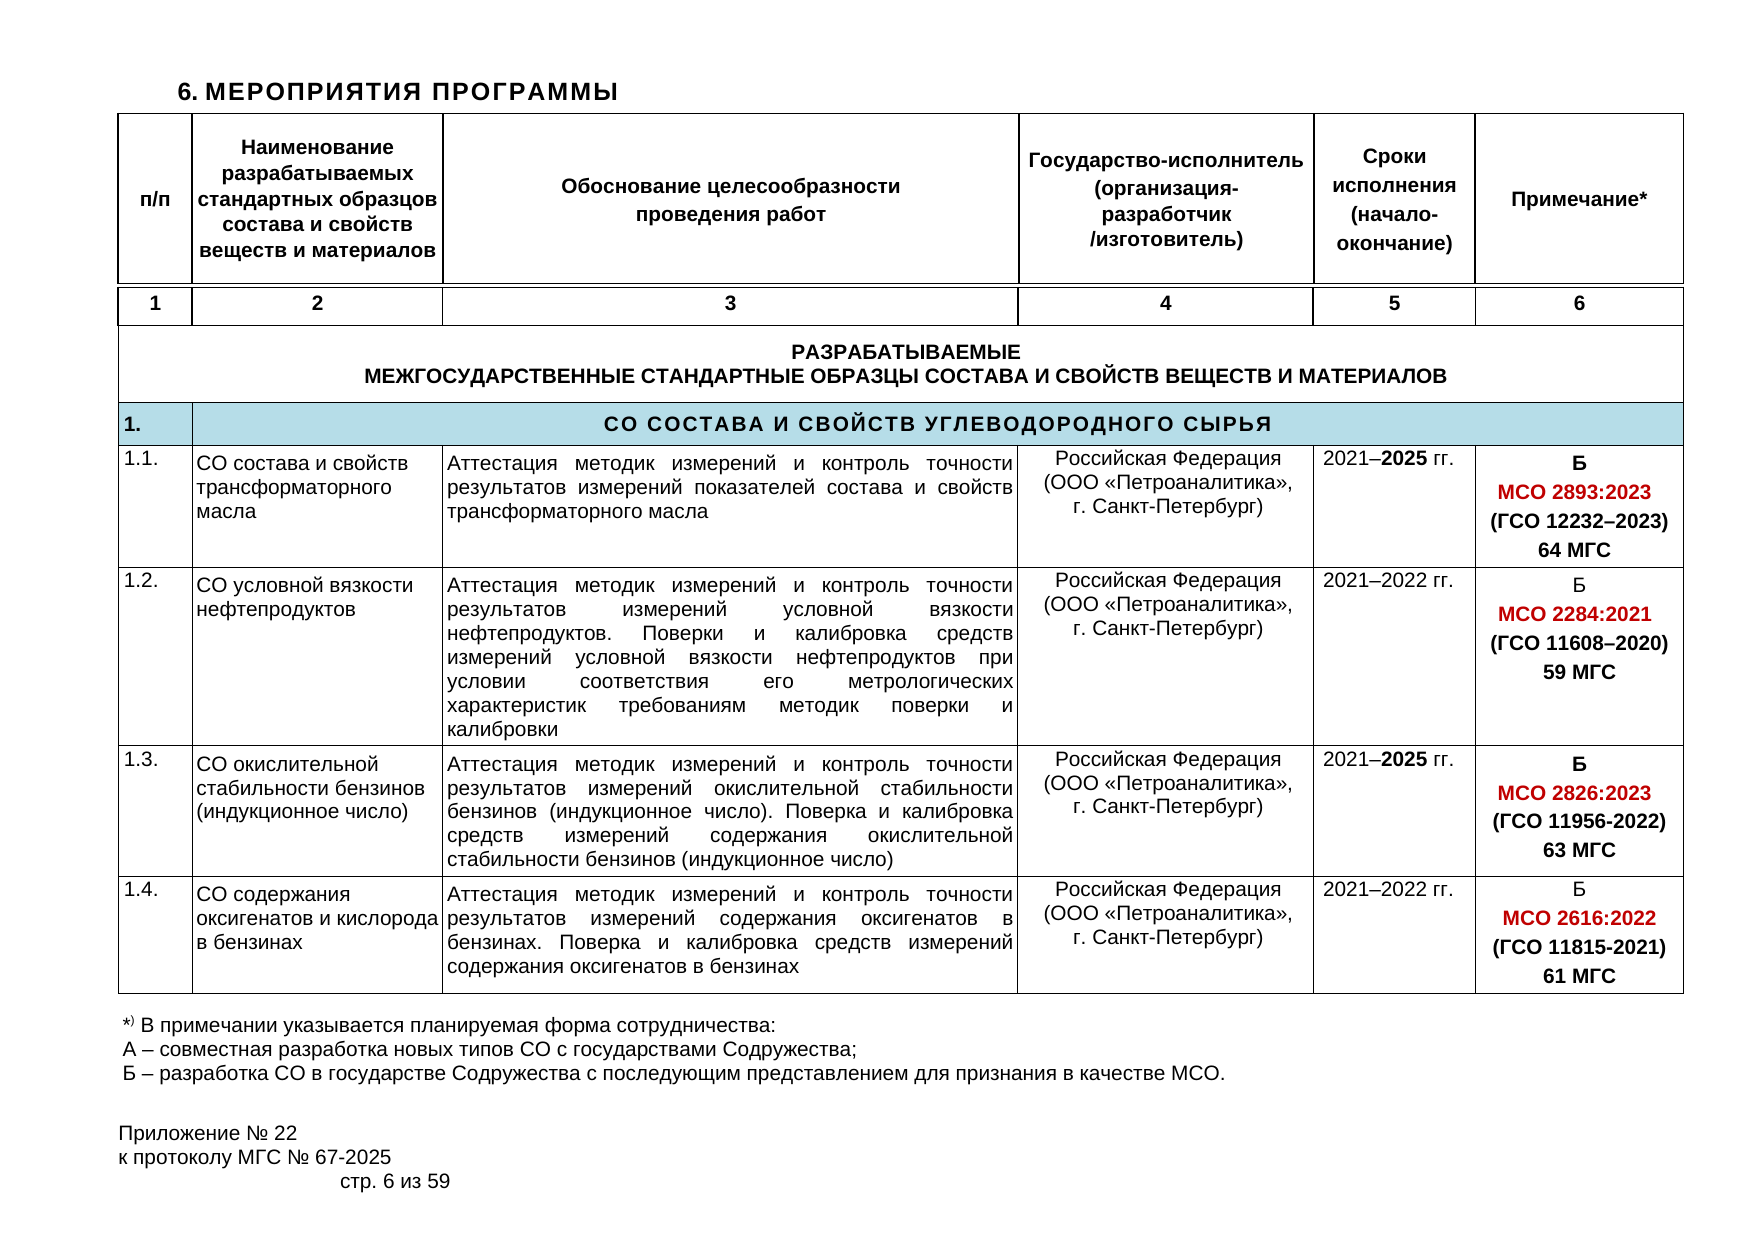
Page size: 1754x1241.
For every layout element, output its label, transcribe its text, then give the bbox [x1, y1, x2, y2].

table_cell 2021–2025 гг. [1314, 446, 1475, 567]
text 6. МЕРОПРИЯТИЯ ПРОГРАММЫ [118, 77, 1636, 106]
table_cell СО условной вязкости нефтепродуктов [193, 568, 442, 745]
table_header п/п [119, 114, 191, 283]
table_cell Б МСО 2284:2021 (ГСО 11608–2020) 59 МГС [1476, 568, 1683, 745]
table_header 6 [1476, 288, 1683, 324]
table_cell СО состава и свойств трансформаторного масла [193, 446, 442, 567]
table_header 2 [193, 288, 442, 324]
table_cell Российская Федерация (ООО «Петроаналитика», г. Санкт-Петербург) [1018, 746, 1313, 876]
table_cell Аттестация методик измерений и контроль точности результатов измерений показателей состава и свойств трансформаторного масла [443, 446, 1017, 567]
table_cell Российская Федерация (ООО «Петроаналитика», г. Санкт-Петербург) [1018, 446, 1313, 567]
table_cell Аттестация методик измерений и контроль точности результатов измерений условной вязкости нефтепродуктов. Поверки и калибровка средств измерений условной вязкости нефтепродуктов при условии соответствия его метрологических характеристик требованиям методик поверки и калибровки [443, 568, 1017, 745]
table_cell [119, 568, 192, 745]
table_header Государство-исполнитель (организация-разработчик /изготовитель) [1020, 114, 1313, 283]
table_cell Аттестация методик измерений и контроль точности результатов измерений содержания оксигенатов в бензинах. Поверка и калибровка средств измерений содержания оксигенатов в бензинах [443, 877, 1017, 993]
table_header 5 [1314, 288, 1475, 324]
table_cell Б МСО 2826:2023 (ГСО 11956-2022) 63 МГС [1476, 746, 1683, 876]
table_cell Аттестация методик измерений и контроль точности результатов измерений окислительной стабильности бензинов (индукционное число). Поверка и калибровка средств измерений содержания окислительной стабильности бензинов (индукционное число) [443, 746, 1017, 876]
table_header Сроки исполнения (начало- окончание) [1315, 114, 1474, 283]
table_cell РАЗРАБАТЫВАЕМЫЕ МЕЖГОСУДАРСТВЕННЫЕ СТАНДАРТНЫЕ ОБРАЗЦЫ СОСТАВА И СВОЙСТВ ВЕЩЕСТВ И МАТЕРИАЛОВ [119, 326, 1683, 402]
table_cell Российская Федерация (ООО «Петроаналитика», г. Санкт-Петербург) [1018, 877, 1313, 993]
table_header 1 [119, 288, 191, 324]
table_cell 2021–2022 гг. [1314, 568, 1475, 745]
table_cell СО содержания оксигенатов и кислорода в бензинах [193, 877, 442, 993]
table_header Примечание* [1476, 114, 1683, 283]
table_header 3 [443, 288, 1017, 324]
table_cell 2021–2022 гг. [1314, 877, 1475, 993]
table_cell [119, 403, 192, 445]
table_cell СО состава и свойств углеводородного сырья [193, 403, 1683, 445]
table_cell Б МСО 2893:2023 (ГСО 12232–2023) 64 МГС [1476, 446, 1683, 567]
table_cell Б МСО 2616:2022 (ГСО 11815-2021) 61 МГС [1476, 877, 1683, 993]
table_cell СО окислительной стабильности бензинов (индукционное число) [193, 746, 442, 876]
table_cell [119, 446, 192, 567]
table_header Обоснование целесообразности проведения работ [444, 114, 1018, 283]
table_cell Российская Федерация (ООО «Петроаналитика», г. Санкт-Петербург) [1018, 568, 1313, 745]
table_header 4 [1019, 288, 1312, 324]
table_cell [119, 877, 192, 993]
table_cell 2021–2025 гг. [1314, 746, 1475, 876]
table_header Наименование разрабатываемых стандартных образцов состава и свойств веществ и материалов [193, 114, 442, 283]
table_cell [119, 746, 192, 876]
table_cell *) В примечании указывается планируемая форма сотрудничества: А – совместная разработка новых типов СО с государствами Содружества; Б – разработка СО в государстве Содружества с последующим представлением для признания в качестве МСО. [118, 994, 1683, 1085]
